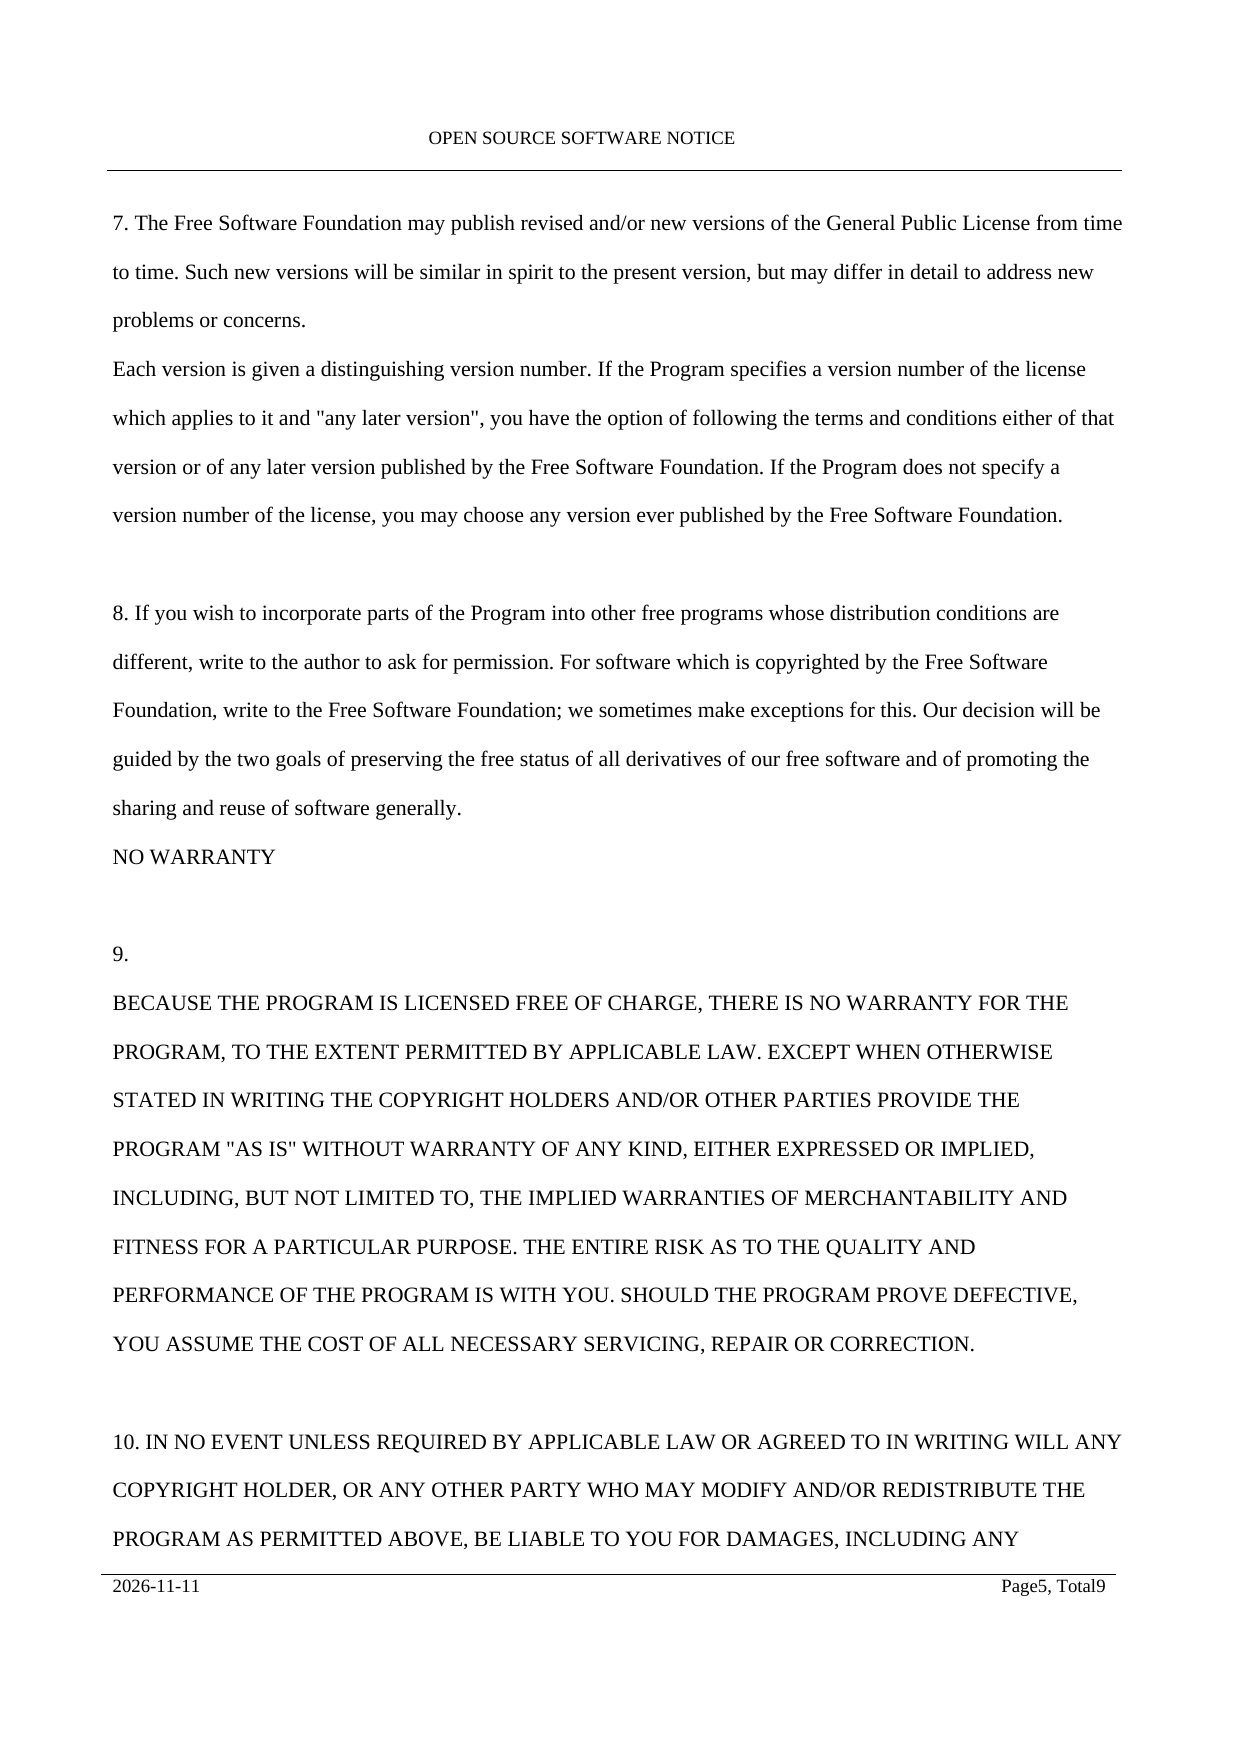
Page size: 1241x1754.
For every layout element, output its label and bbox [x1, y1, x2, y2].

text [112, 206, 1128, 1555]
